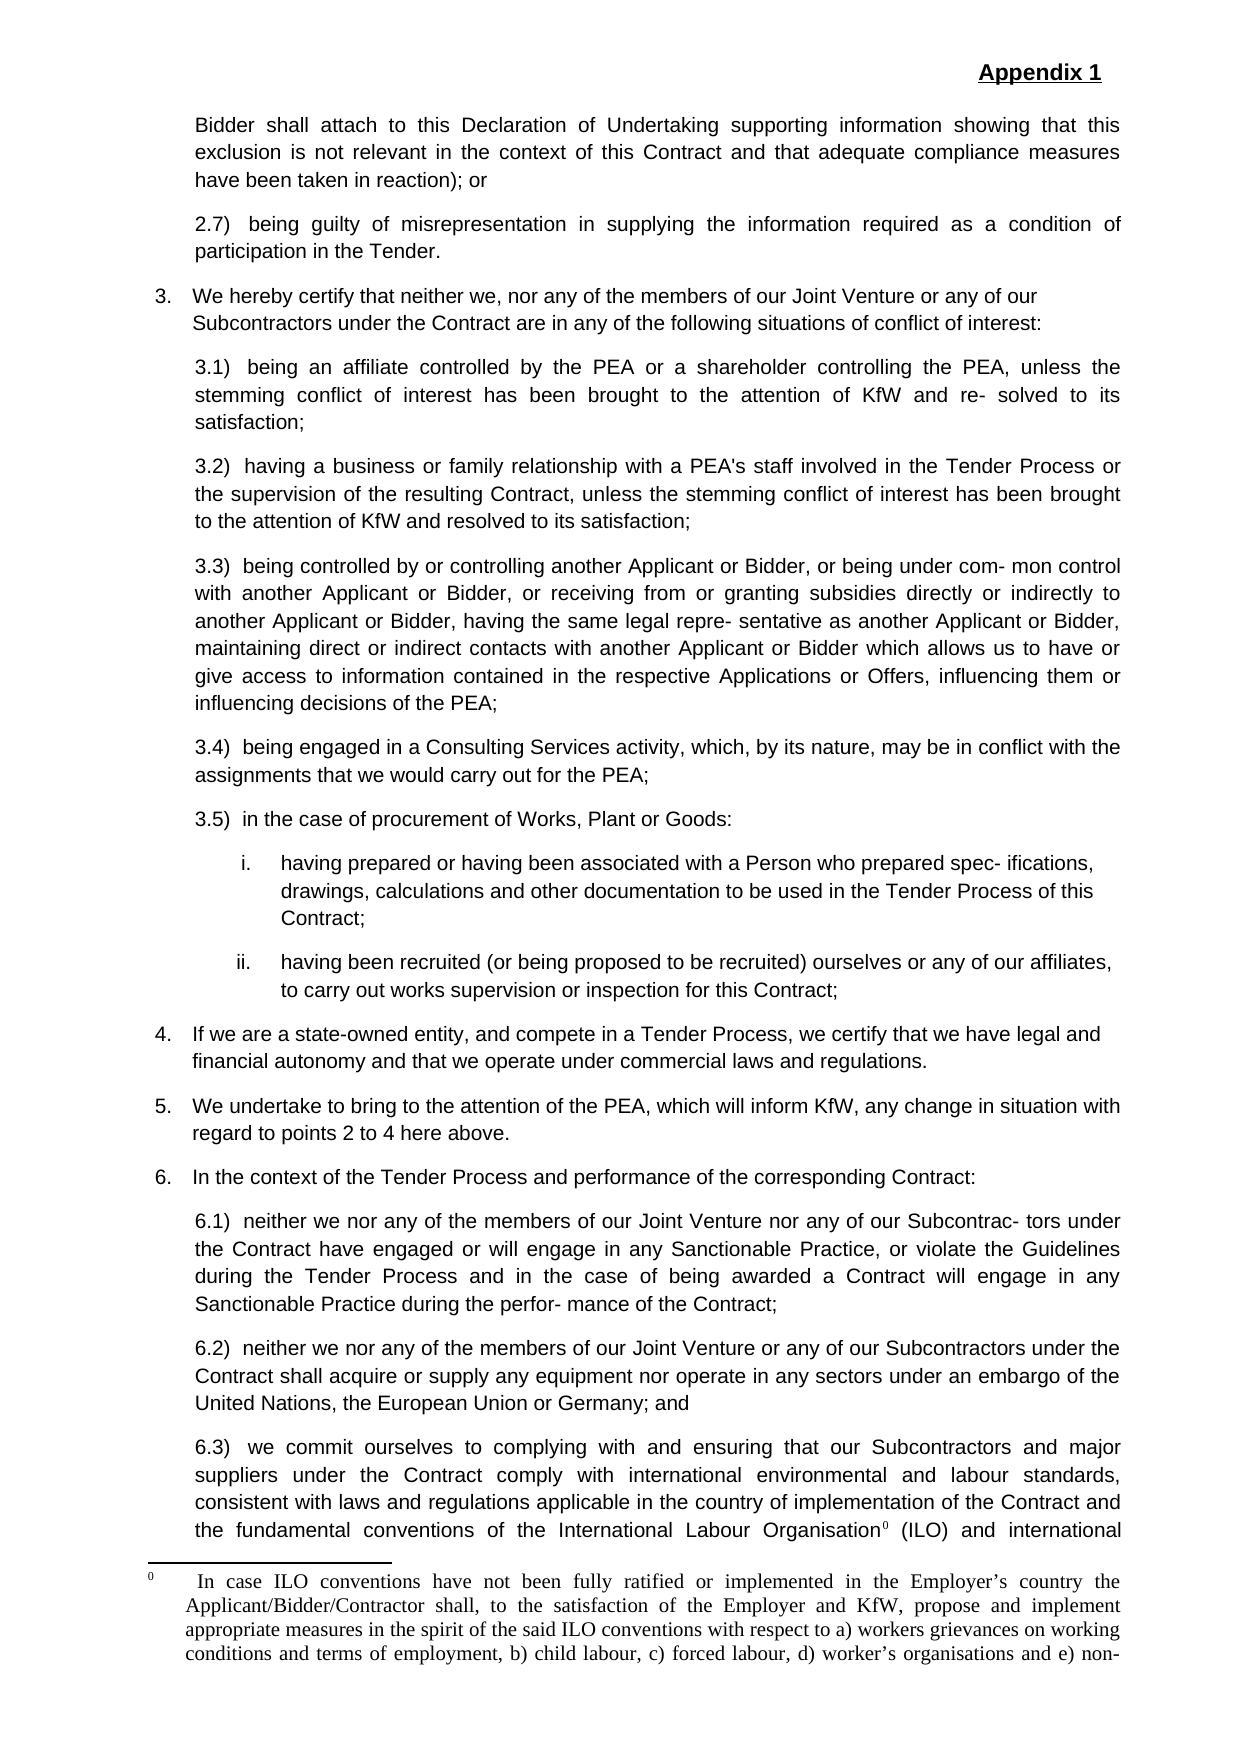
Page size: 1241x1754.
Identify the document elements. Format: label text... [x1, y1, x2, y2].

text 3.4) being engaged in a Consulting Services activity, which, by its nature, may be in conflict with the assignments that we would carry out for the PEA; [194, 735, 1122, 787]
text 3.1) being an affiliate controlled by the PEA or a shareholder controlling the PEA, unless the stemming conflict of interest has been brought to the attention of KfW and re- solved to its satisfaction; [194, 355, 1122, 434]
text 2.7) being guilty of misrepresentation in supplying the information required as a condition of participation in the Tender. [194, 212, 1122, 263]
list having been recruited (or being proposed to be recruited) ourselves or any of our affiliates, to carry out works supervision or inspection for this Contract; [251, 950, 1122, 1002]
list having prepared or having been associated with a Person who prepared spec- ifications, drawings, calculations and other documentation to be used in the Tender Process of this Contract; [251, 851, 1122, 930]
list If we are a state-owned entity, and compete in a Tender Process, we certify that we have legal and financial autonomy and that we operate under commercial laws and regulations. [154, 1022, 1122, 1073]
text 6.1) neither we nor any of the members of our Joint Venture nor any of our Subcontrac- tors under the Contract have engaged or will engage in any Sanctionable Practice, or violate the Guidelines during the Tender Process and in the case of being awarded a Contract will engage in any Sanctionable Practice during the perfor- mance of the Contract; [194, 1209, 1122, 1316]
text 3.3) being controlled by or controlling another Applicant or Bidder, or being under com- mon control with another Applicant or Bidder, or receiving from or granting subsidies directly or indirectly to another Applicant or Bidder, having the same legal repre- sentative as another Applicant or Bidder, maintaining direct or indirect contacts with another Applicant or Bidder which allows us to have or give access to information contained in the respective Applications or Offers, influencing them or influencing decisions of the PEA; [194, 553, 1122, 715]
list In the context of the Tender Process and performance of the corresponding Contract: [154, 1165, 1122, 1189]
list We hereby certify that neither we, nor any of the members of our Joint Venture or any of our Subcontractors under the Contract are in any of the following situations of conflict of interest: [154, 283, 1122, 335]
text 6.2) neither we nor any of the members of our Joint Venture or any of our Subcontractors under the Contract shall acquire or supply any equipment nor operate in any sectors under an embargo of the United Nations, the European Union or Germany; and [194, 1336, 1122, 1415]
text 3.2) having a business or family relationship with a PEA's staff involved in the Tender Process or the supervision of the resulting Contract, unless the stemming conflict of interest has been brought to the attention of KfW and resolved to its satisfaction; [194, 454, 1122, 533]
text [194, 113, 1122, 192]
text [194, 1435, 1122, 1542]
text 3.5) in the case of procurement of Works, Plant or Goods: [194, 807, 1122, 831]
list We undertake to bring to the attention of the PEA, which will inform KfW, any change in situation with regard to points 2 to 4 here above. [154, 1093, 1122, 1145]
